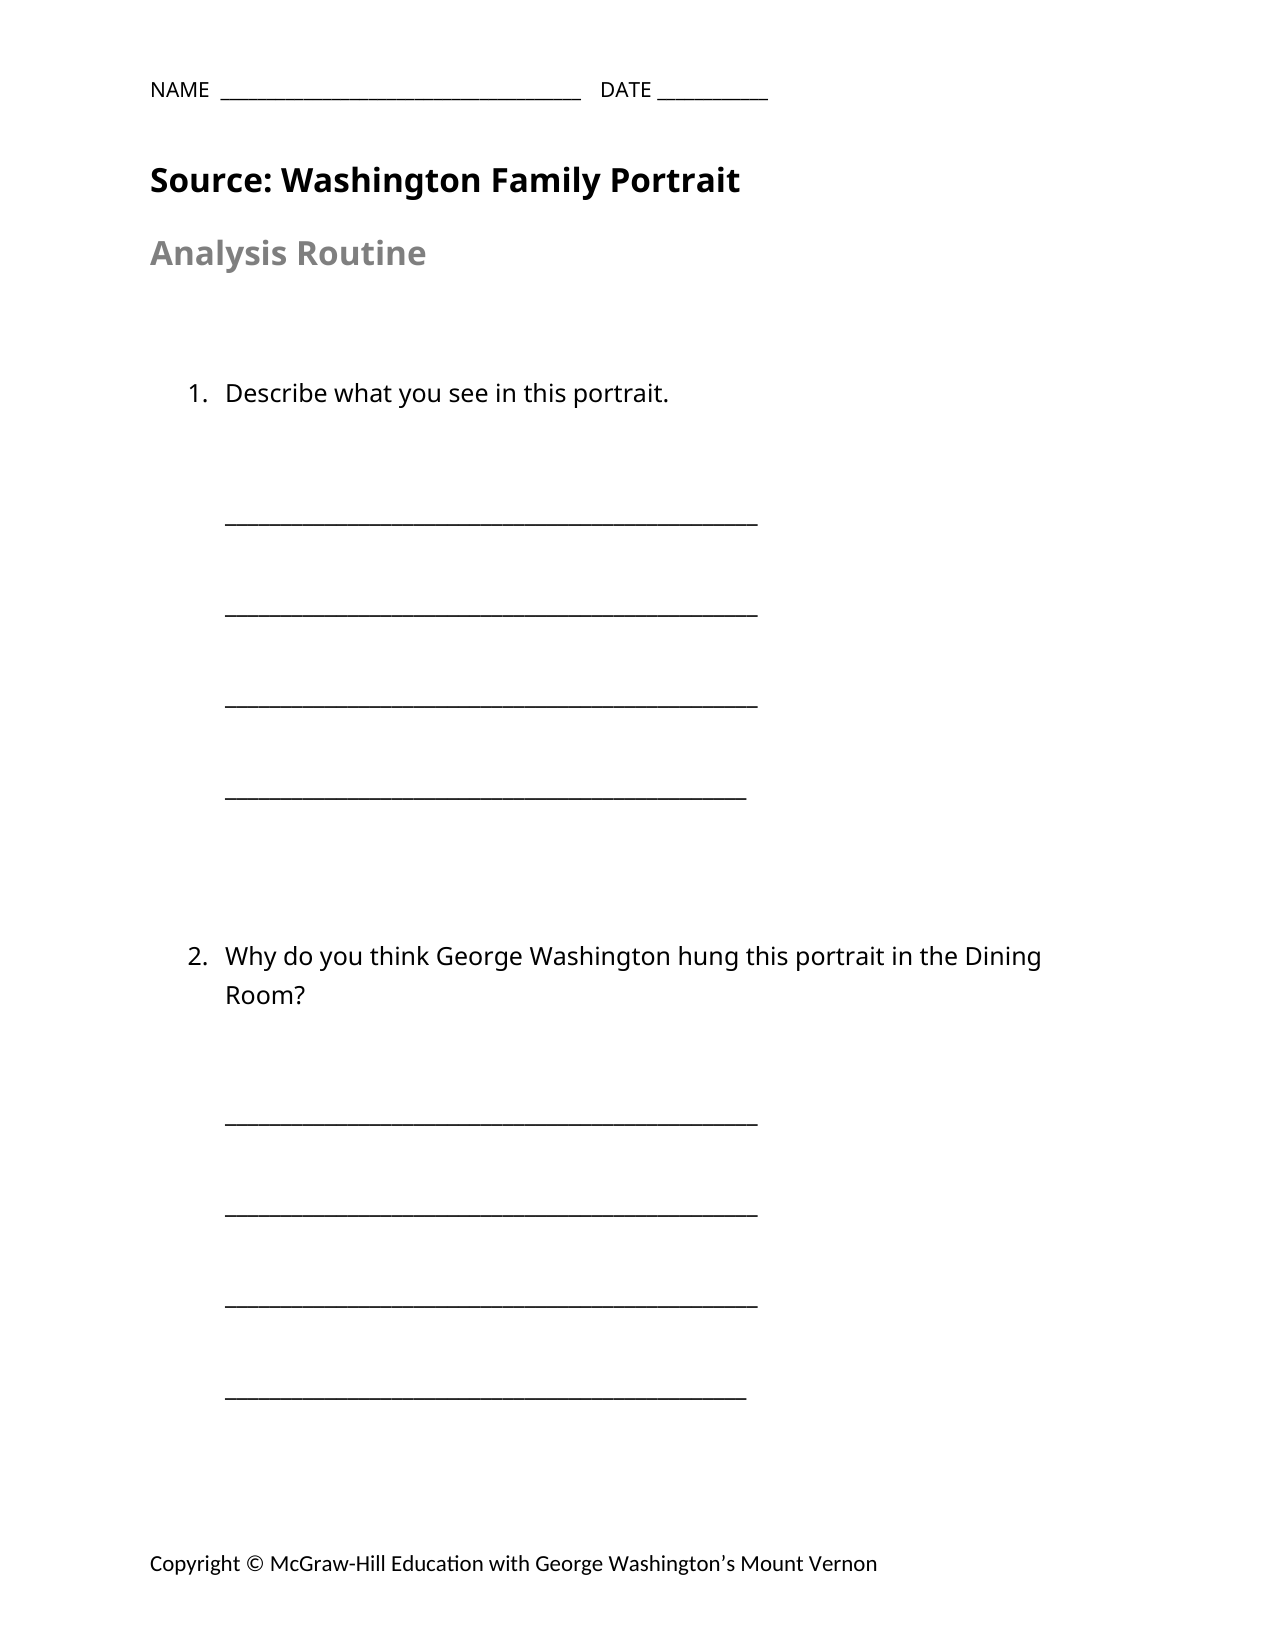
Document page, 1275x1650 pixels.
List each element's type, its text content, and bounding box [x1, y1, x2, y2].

text Source: Washington Family Portrait [150, 156, 1125, 202]
text ________________________________________________ [225, 587, 1125, 653]
text ________________________________________________ [225, 1187, 1125, 1253]
text ________________________________________________ [225, 678, 1125, 744]
text ________________________________________________ [225, 1278, 1125, 1344]
text Analysis Routine [150, 229, 1125, 275]
text _______________________________________________ [225, 1369, 1125, 1403]
text ________________________________________________ [225, 496, 1125, 562]
text _______________________________________________ [225, 769, 1125, 914]
list Describe what you see in this portrait. [187, 376, 1125, 409]
list Why do you think George Washington hung this portrait in the Dining Room? ________________________________________________ [187, 939, 1125, 1162]
